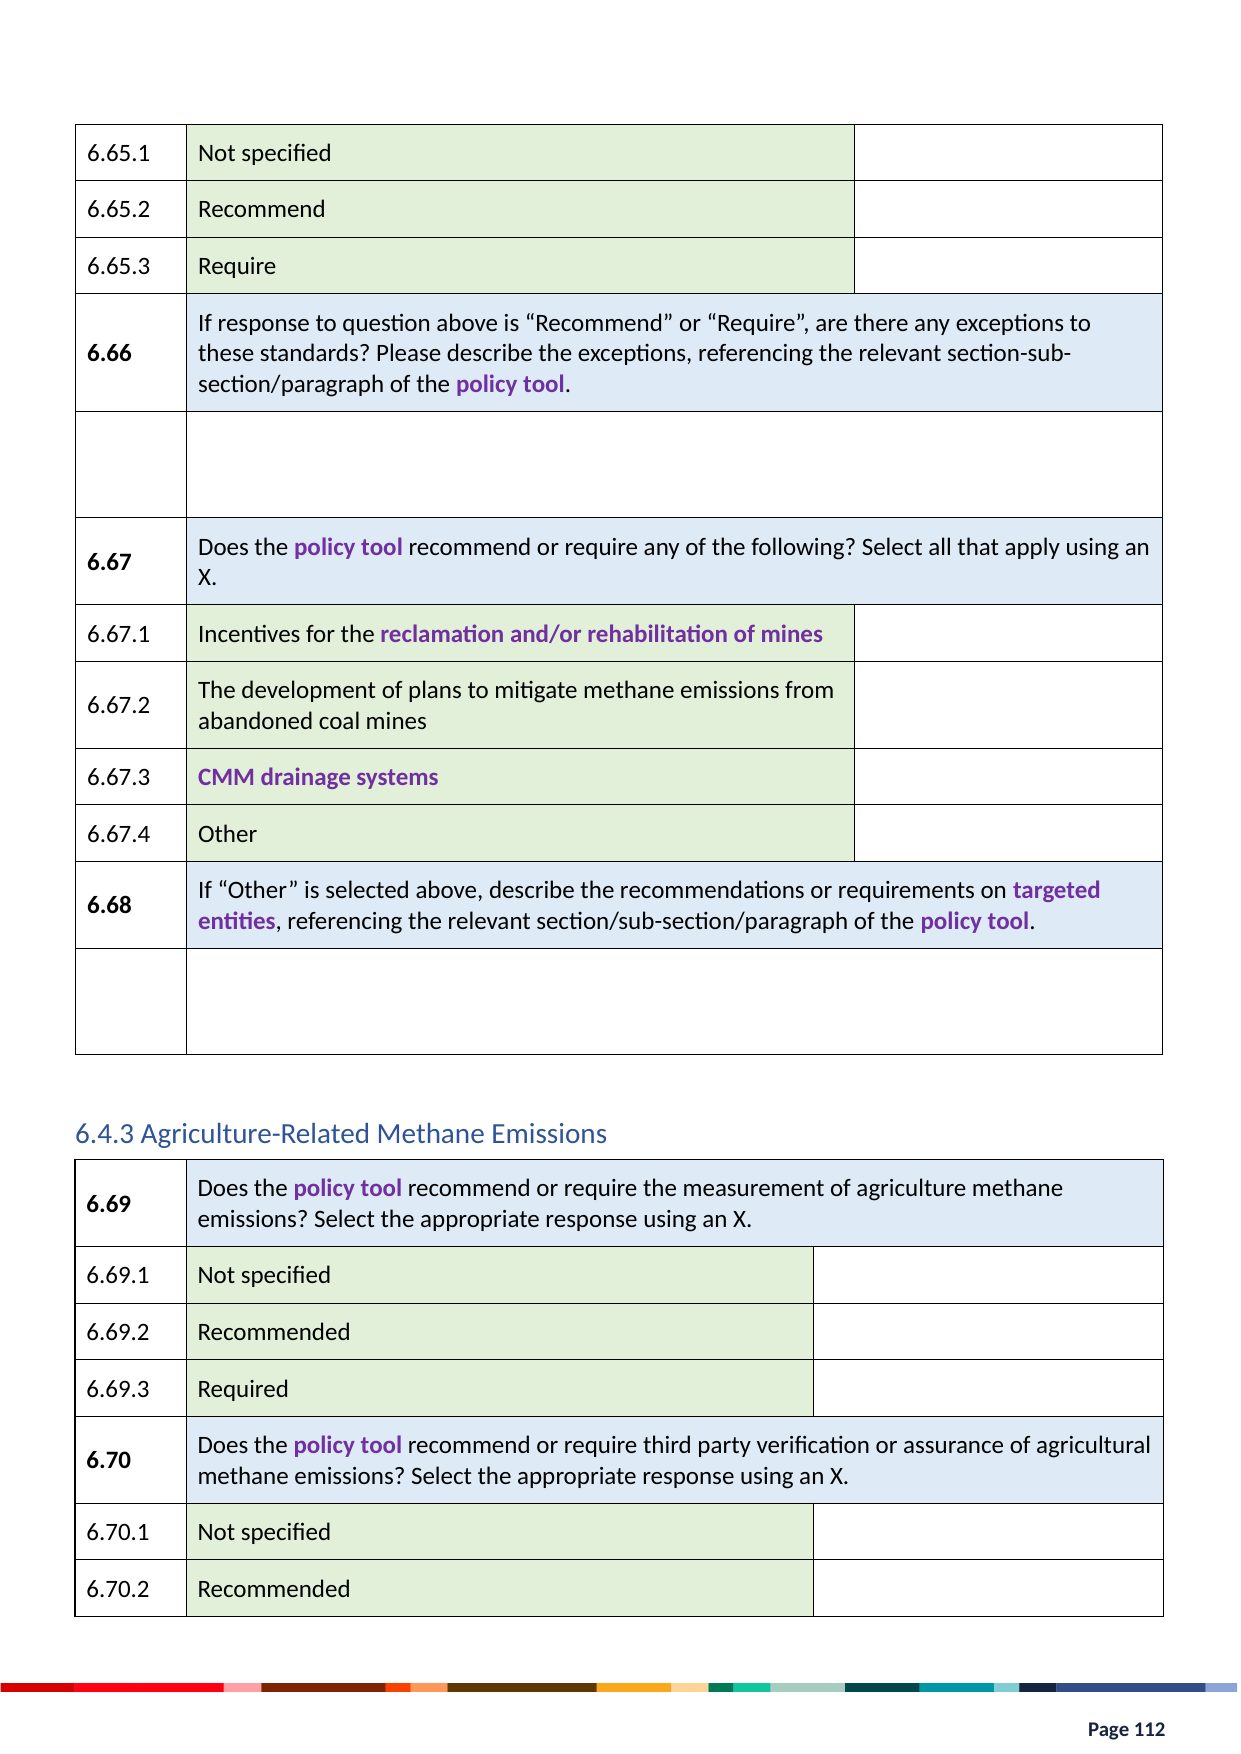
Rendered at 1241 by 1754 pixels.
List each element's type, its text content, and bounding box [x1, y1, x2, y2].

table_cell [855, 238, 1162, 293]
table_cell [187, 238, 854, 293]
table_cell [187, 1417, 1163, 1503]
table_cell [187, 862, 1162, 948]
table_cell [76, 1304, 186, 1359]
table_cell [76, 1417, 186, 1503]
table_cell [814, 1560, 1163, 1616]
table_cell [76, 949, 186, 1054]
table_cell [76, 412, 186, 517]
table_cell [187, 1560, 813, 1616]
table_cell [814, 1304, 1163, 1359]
picture [0, 1683, 1236, 1692]
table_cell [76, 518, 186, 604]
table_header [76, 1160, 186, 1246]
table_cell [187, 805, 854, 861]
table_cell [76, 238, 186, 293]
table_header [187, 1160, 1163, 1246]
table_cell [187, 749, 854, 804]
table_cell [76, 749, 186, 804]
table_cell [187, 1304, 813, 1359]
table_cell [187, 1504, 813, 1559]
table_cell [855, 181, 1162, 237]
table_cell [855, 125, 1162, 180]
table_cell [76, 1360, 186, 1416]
subtitle 6.4.3 Agriculture-Related Methane Emissions [75, 1115, 1165, 1151]
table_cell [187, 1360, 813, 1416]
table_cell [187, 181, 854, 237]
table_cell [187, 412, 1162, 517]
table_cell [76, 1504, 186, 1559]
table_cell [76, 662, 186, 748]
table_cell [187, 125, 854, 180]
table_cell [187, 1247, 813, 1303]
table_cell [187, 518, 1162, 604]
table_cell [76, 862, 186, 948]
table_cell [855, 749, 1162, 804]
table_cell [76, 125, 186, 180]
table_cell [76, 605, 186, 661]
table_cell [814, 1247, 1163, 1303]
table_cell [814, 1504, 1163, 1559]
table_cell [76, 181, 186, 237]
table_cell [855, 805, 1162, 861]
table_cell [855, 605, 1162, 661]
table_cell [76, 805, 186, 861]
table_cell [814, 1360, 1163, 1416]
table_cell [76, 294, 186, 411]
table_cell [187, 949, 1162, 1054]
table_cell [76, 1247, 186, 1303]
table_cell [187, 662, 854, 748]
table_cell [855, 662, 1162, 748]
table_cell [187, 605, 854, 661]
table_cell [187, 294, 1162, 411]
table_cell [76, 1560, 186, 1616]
